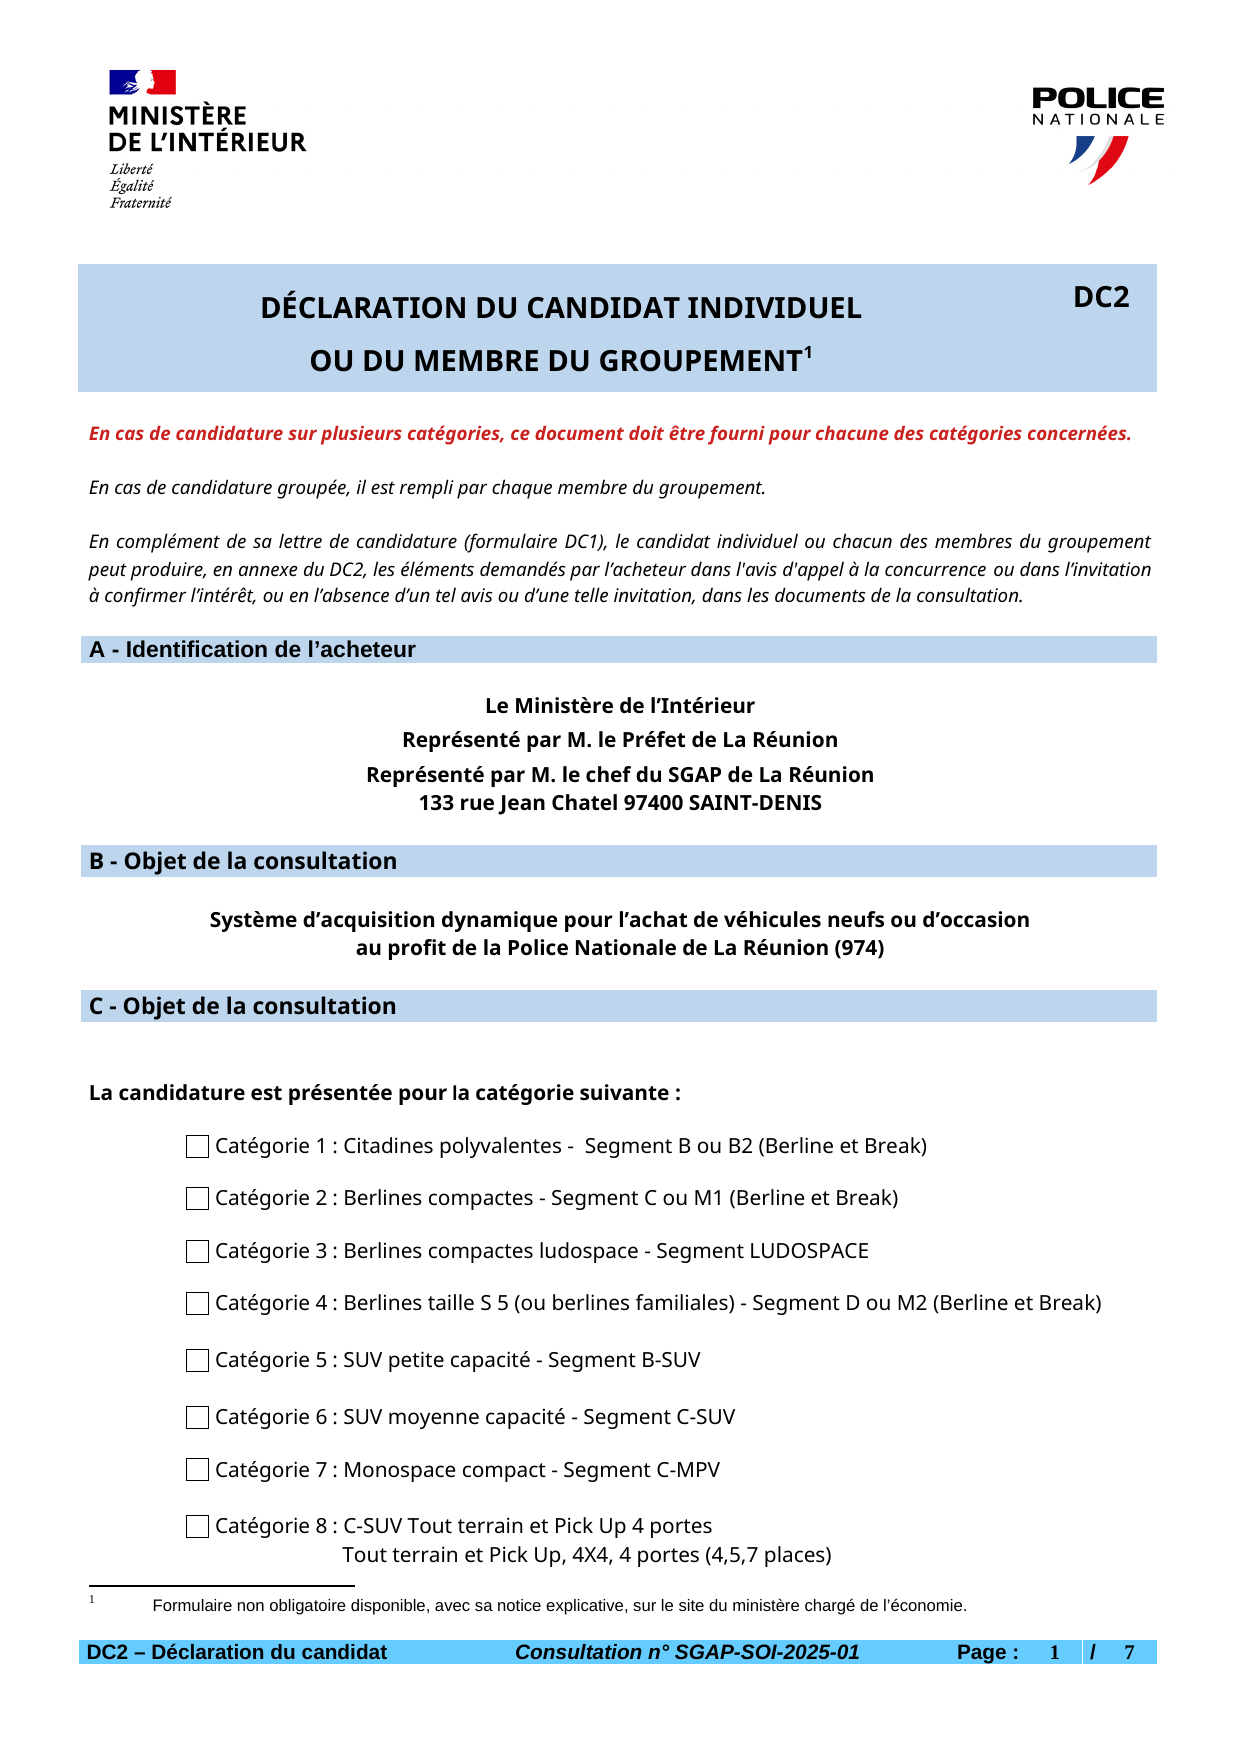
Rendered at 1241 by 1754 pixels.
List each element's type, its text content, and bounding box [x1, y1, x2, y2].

text Catégorie 6 : SUV moyenne capacité - Segment C-SUV [185, 1402, 1152, 1431]
text 133 rue Jean Chatel 97400 SAINT-DENIS [89, 788, 1152, 817]
text Catégorie 4 : Berlines taille S 5 (ou berlines familiales) - Segment D ou M2 (Berline et Break) [185, 1288, 1152, 1317]
text En complément de sa lettre de candidature (formulaire DC1), le candidat individuel ou chacun des membres du groupement peut produire, en annexe du DC2, les éléments demandés par l’acheteur dans l'avis d'appel à la concurrence ou dans l’invitation à confirmer l’intérêt, ou en l’absence d’un tel avis ou d’une telle invitation, dans les documents de la consultation. [89, 528, 1152, 608]
text En cas de candidature groupée, il est rempli par chaque membre du groupement. [89, 474, 1152, 500]
text Tout terrain et Pick Up, 4X4, 4 portes (4,5,7 places) [185, 1540, 1152, 1568]
table_header DÉCLARATION DU candidat INDIVIDUEL OU DU MEMBRE DU GROUPEMENT [78, 264, 1045, 392]
subtitle au profit de la Police Nationale de La Réunion (974) [89, 933, 1152, 962]
picture [85, 45, 1170, 216]
text Catégorie 8 : C-SUV Tout terrain et Pick Up 4 portes [185, 1512, 1152, 1540]
text Catégorie 7 : Monospace compact - Segment C-MPV [185, 1455, 1152, 1483]
text Catégorie 1 : Citadines polyvalentes - Segment B ou B2 (Berline et Break) [185, 1131, 1152, 1159]
text Catégorie 5 : SUV petite capacité - Segment B-SUV [185, 1345, 1152, 1374]
table_header A - Identification de l’acheteur [81, 636, 1157, 663]
subtitle La candidature est présentée pour la catégorie suivante : [89, 1078, 1152, 1107]
text Représenté par M. le Préfet de La Réunion [89, 726, 1152, 754]
text Représenté par M. le chef du SGAP de La Réunion [89, 760, 1152, 788]
subtitle En cas de candidature sur plusieurs catégories, ce document doit être fourni pour chacune des catégories concernées. [89, 421, 1152, 446]
subtitle Système d’acquisition dynamique pour l’achat de véhicules neufs ou d’occasion [89, 905, 1152, 933]
table_header B - Objet de la consultation [81, 845, 1157, 877]
text Le Ministère de l’Intérieur [89, 691, 1152, 720]
table_header DC2 [1045, 264, 1157, 392]
text Catégorie 2 : Berlines compactes - Segment C ou M1 (Berline et Break) [185, 1183, 1152, 1212]
table_header C - Objet de la consultation [81, 990, 1157, 1022]
text Catégorie 3 : Berlines compactes ludospace - Segment LUDOSPACE [185, 1236, 1152, 1264]
